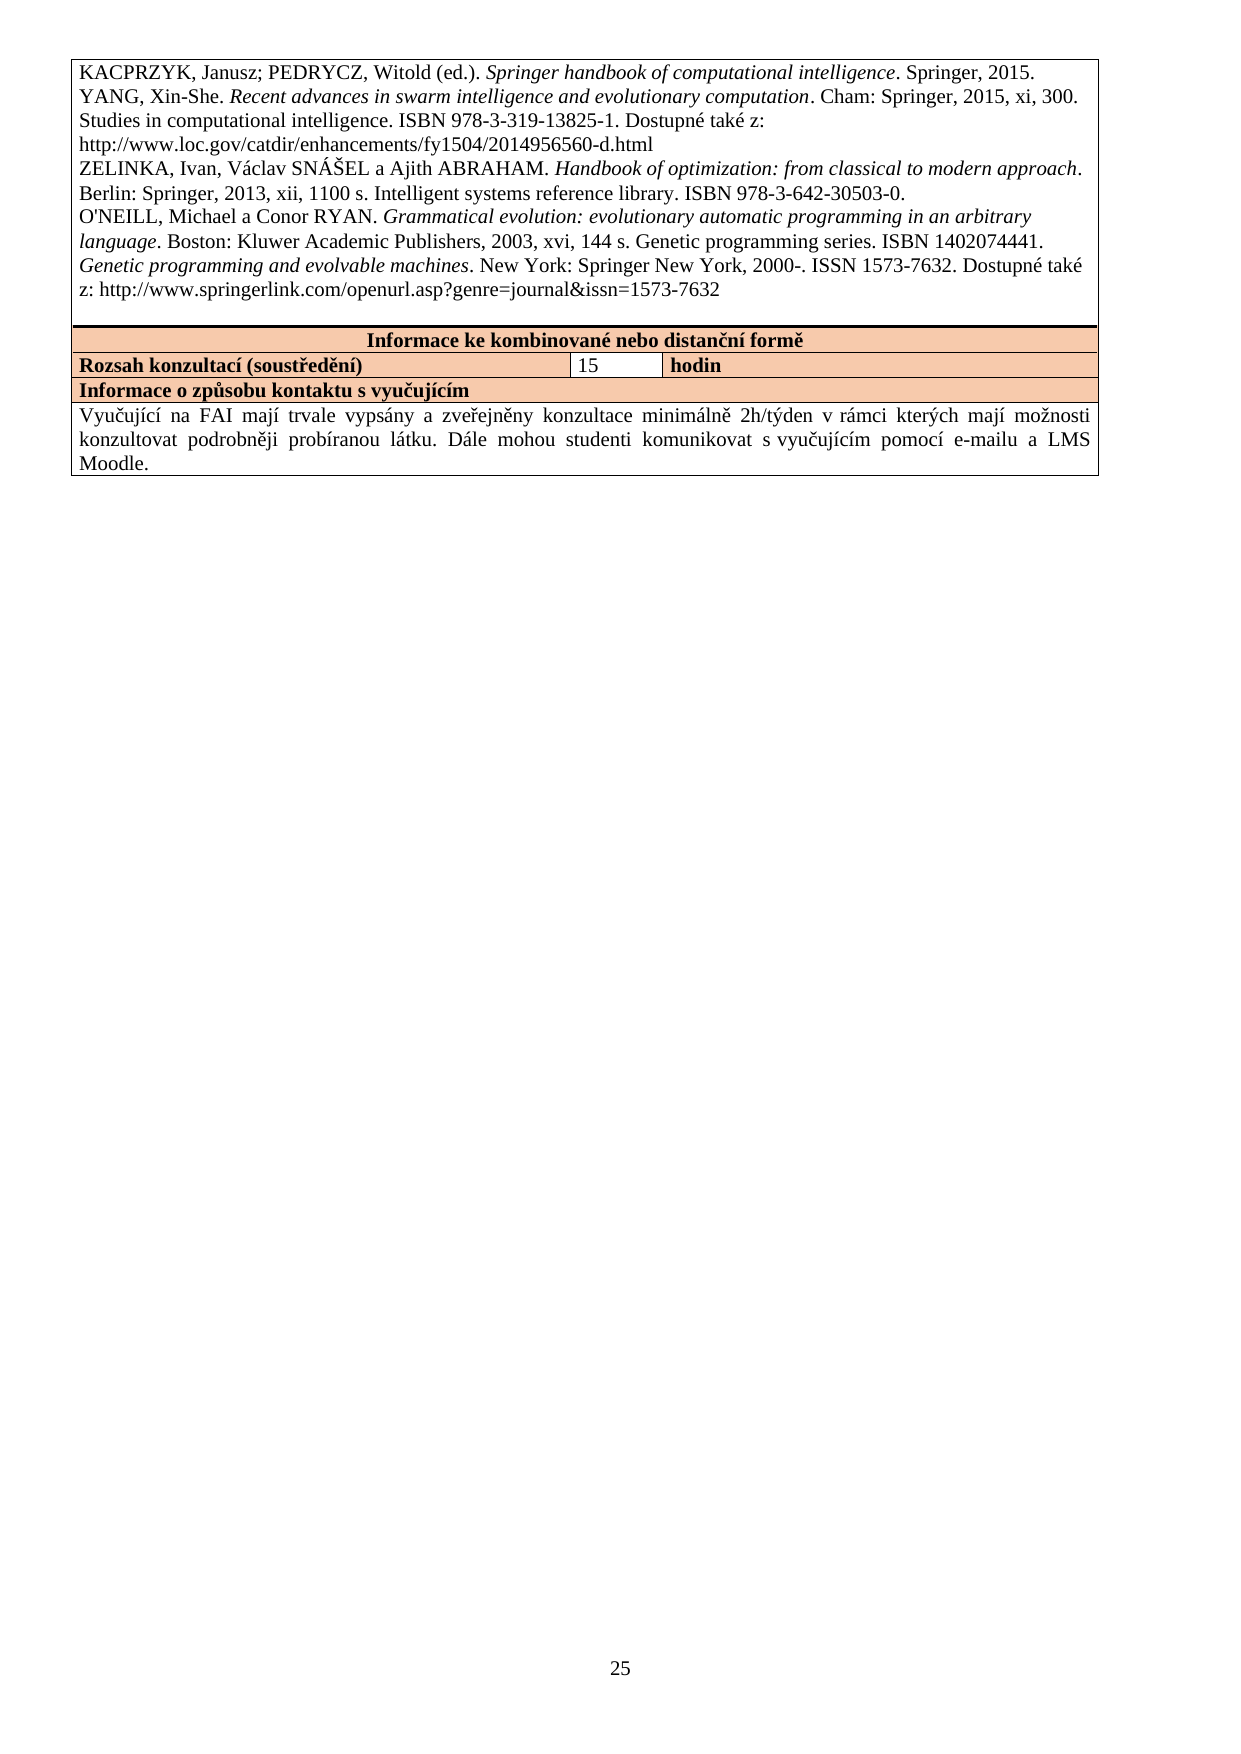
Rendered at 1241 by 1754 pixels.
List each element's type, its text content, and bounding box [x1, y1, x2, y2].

table_cell 15 [571, 353, 662, 377]
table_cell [72, 60, 1098, 325]
table_cell Informace ke kombinované nebo distanční formě [72, 325, 1098, 352]
table_cell Vyučující na FAI mají trvale vypsány a zveřejněny konzultace minimálně 2h/týden v rámci kterých mají možnosti konzultovat podrobněji probíranou látku. Dále mohou studenti komunikovat s vyučujícím pomocí e-mailu a LMS Moodle. [72, 403, 1098, 475]
table_cell Informace o způsobu kontaktu s vyučujícím [72, 378, 1098, 402]
table_cell Rozsah konzultací (soustředění) [72, 353, 570, 377]
table_cell hodin [663, 352, 1098, 377]
